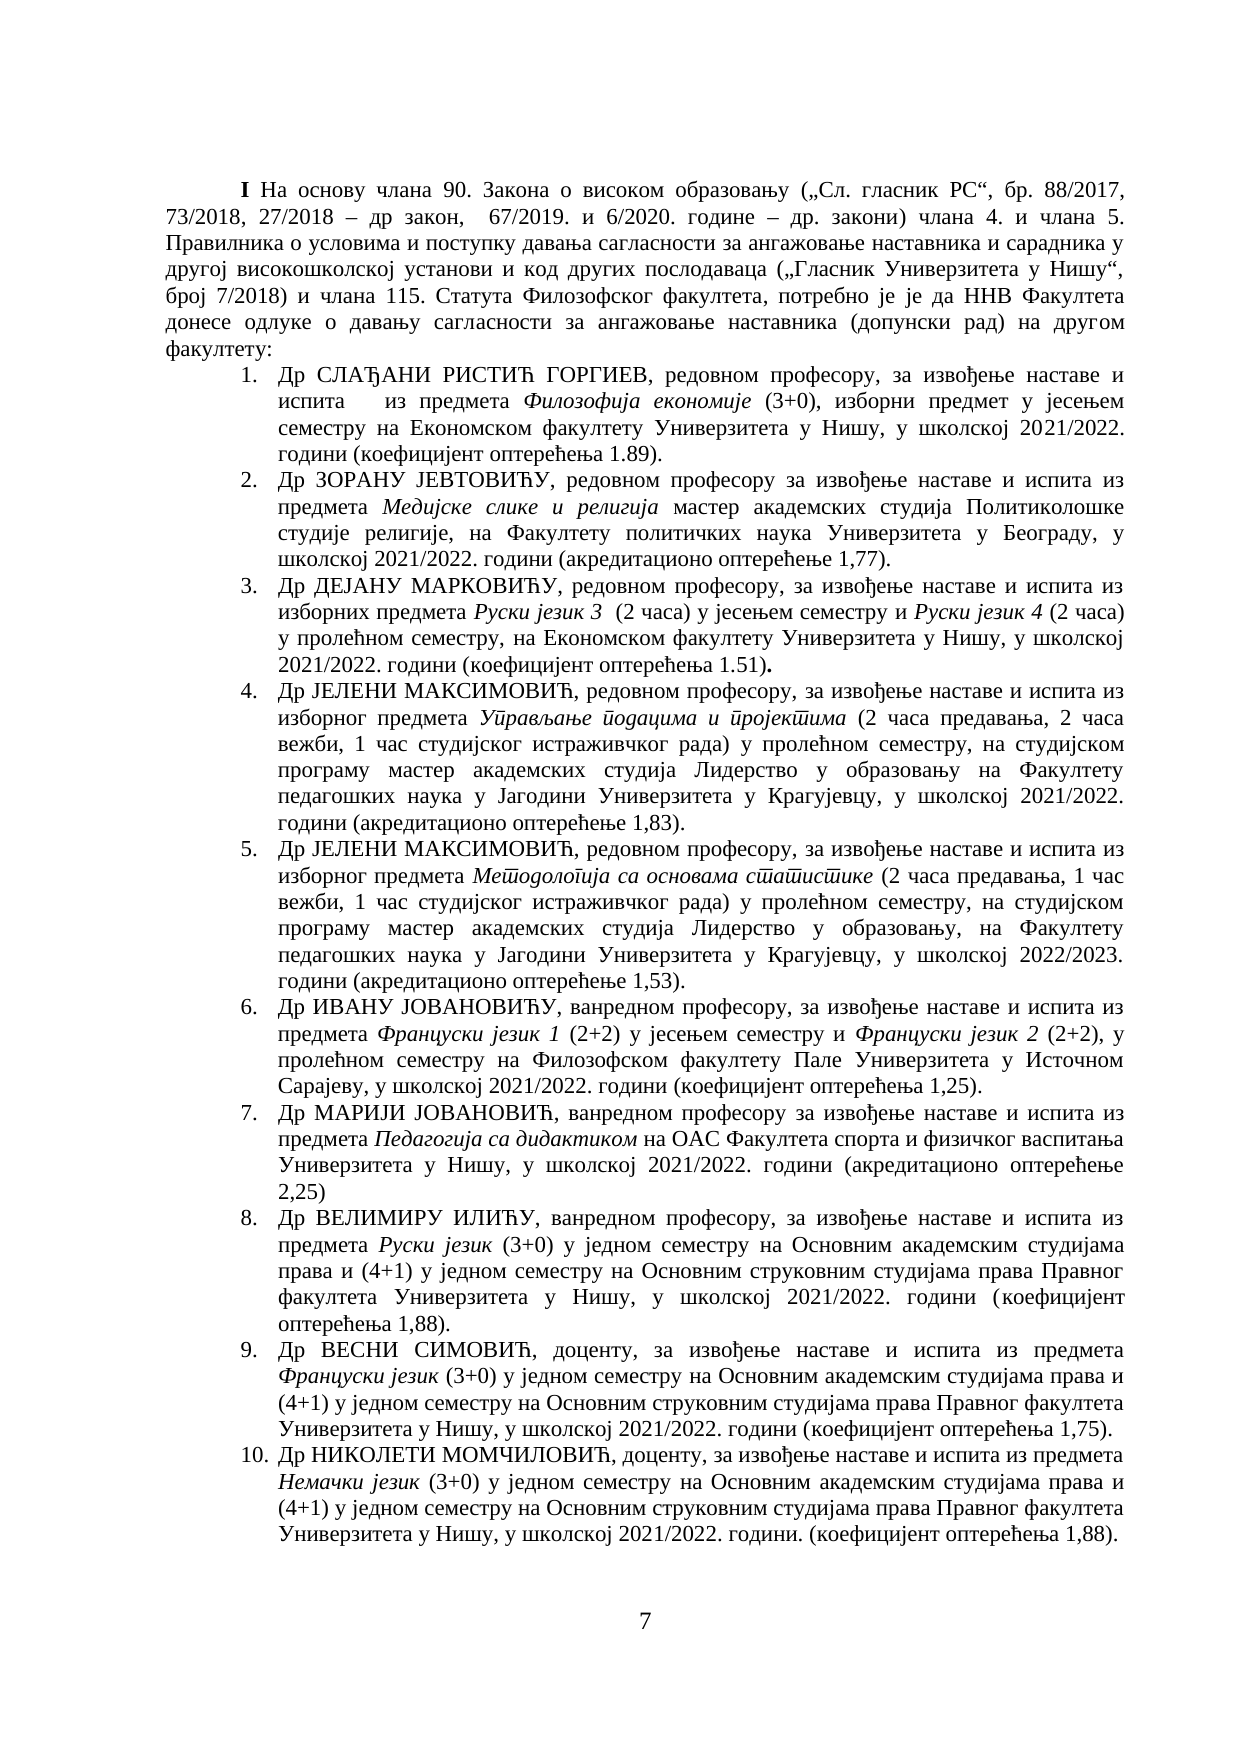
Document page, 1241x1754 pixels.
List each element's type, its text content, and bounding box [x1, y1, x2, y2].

list Др ЗОРАНУ ЈЕВТОВИЋУ, редовном професору за извођење наставе и испита из предмета Медијске слике и религија мастер академских студија Политиколошке студије религије, на Факултету политичких наука Универзитета у Београду, у школској 2021/2022. години (акредитационо оптерећење 1,77). [240, 466, 1125, 572]
list Др ДЕЈАНУ МАРКОВИЋУ, редовном професору, за извођење наставе и испита из изборних предмета Руски језик 3 (2 часа) у јесењем семестру и Руски језик 4 (2 часа) у пролећном семестру, на Економском факултету Универзитета у Нишу, у школској 2021/2022. години (коефицијент оптерећења 1.51). [240, 572, 1125, 677]
list Др ЈЕЛЕНИ МАКСИМОВИЋ, редовном професору, за извођење наставе и испита из изборног предмета Методологија са основама статистике (2 часа предавања, 1 час вежби, 1 час студијског истраживчког рада) у пролећном семестру, на студијском програму мастер академских студија Лидерство у образовању, на Факултету педагошких наука у Јагодини Универзитета у Крагујевцу, у школској 2022/2023. години (акредитационо оптерећење 1,53). [240, 835, 1125, 993]
list Др СЛАЂАНИ РИСТИЋ ГОРГИЕВ, редовном професору, за извођење наставе и испита из предмета Филозофија економије (3+0), изборни предмет у јесењем семестру на Економском факултету Универзитета у Нишу, у школској 2021/2022. години (коефицијент оптерећења 1.89). [240, 361, 1125, 466]
list Др ИВАНУ ЈОВАНОВИЋУ, ванредном професору, за извођење наставе и испита из предмета Француски језик 1 (2+2) у јесењем семестру и Француски језик 2 (2+2), у пролећном семестру на Филозофском факултету Пале Универзитета у Источном Сарајеву, у школској 2021/2022. години (коефицијент оптерећења 1,25). [240, 993, 1125, 1099]
list Др МАРИЈИ ЈОВАНОВИЋ, ванредном професору за извођење наставе и испита из предмета Педагогија са дидактиком на ОАС Факултета спорта и физичког васпитања Универзитета у Нишу, у школској 2021/2022. години (акредитационо оптерећење 2,25) [240, 1099, 1125, 1204]
list Др ЈЕЛЕНИ МАКСИМОВИЋ, редовном професору, за извођење наставе и испита из изборног предмета Управљање подацима и пројектима (2 часа предавања, 2 часа вежби, 1 час студијског истраживчког рада) у пролећном семестру, на студијском програму мастер академских студија Лидерство у образовању на Факултету педагошких наука у Јагодини Универзитета у Крагујевцу, у школској 2021/2022. години (акредитационо оптерећење 1,83). [240, 677, 1125, 835]
list Др НИКОЛЕТИ МОМЧИЛОВИЋ, доценту, за извођење наставе и испита из предмета Немачки језик (3+0) у једном семестру на Основним академским студијама права и (4+1) у једном семестру на Основним струковним студијама права Правног факултета Универзитета у Нишу, у школској 2021/2022. години. (коефицијент оптерећења 1,88). [240, 1441, 1125, 1547]
list Др ВЕСНИ СИМОВИЋ, доценту, за извођење наставе и испита из предмета Француски језик (3+0) у једном семестру на Основним академским студијама права и (4+1) у једном семестру на Основним струковним студијама права Правног факултета Универзитета у Нишу, у школској 2021/2022. години (коефицијент оптерећења 1,75). [240, 1336, 1125, 1441]
text I На основу члана 90. Закона о високом образовању („Сл. гласник РС“, бр. 88/2017, 73/2018, 27/2018 – др закон, 67/2019. и 6/2020. године – др. закони) члана 4. и члана 5. Правилника о условима и поступку давања сагласности за ангажовање наставника и сарадника у другој високошколској установи и код других послодаваца („Гласник Универзитета у Нишу“, број 7/2018) и члана 115. Статута Филозофског факултета, потребно је је да ННВ Факултета донесе одлуке о давању сагласности за ангажовање наставника (допунски рад) на другoм факултету: [165, 176, 1125, 361]
list Др ВЕЛИМИРУ ИЛИЋУ, ванредном професору, за извођење наставе и испита из предмета Руски језик (3+0) у једном семестру на Основним академским студијама права и (4+1) у једном семестру на Основним струковним студијама права Правног факултета Универзитета у Нишу, у школској 2021/2022. години (коефицијент оптерећења 1,88). [240, 1204, 1125, 1336]
